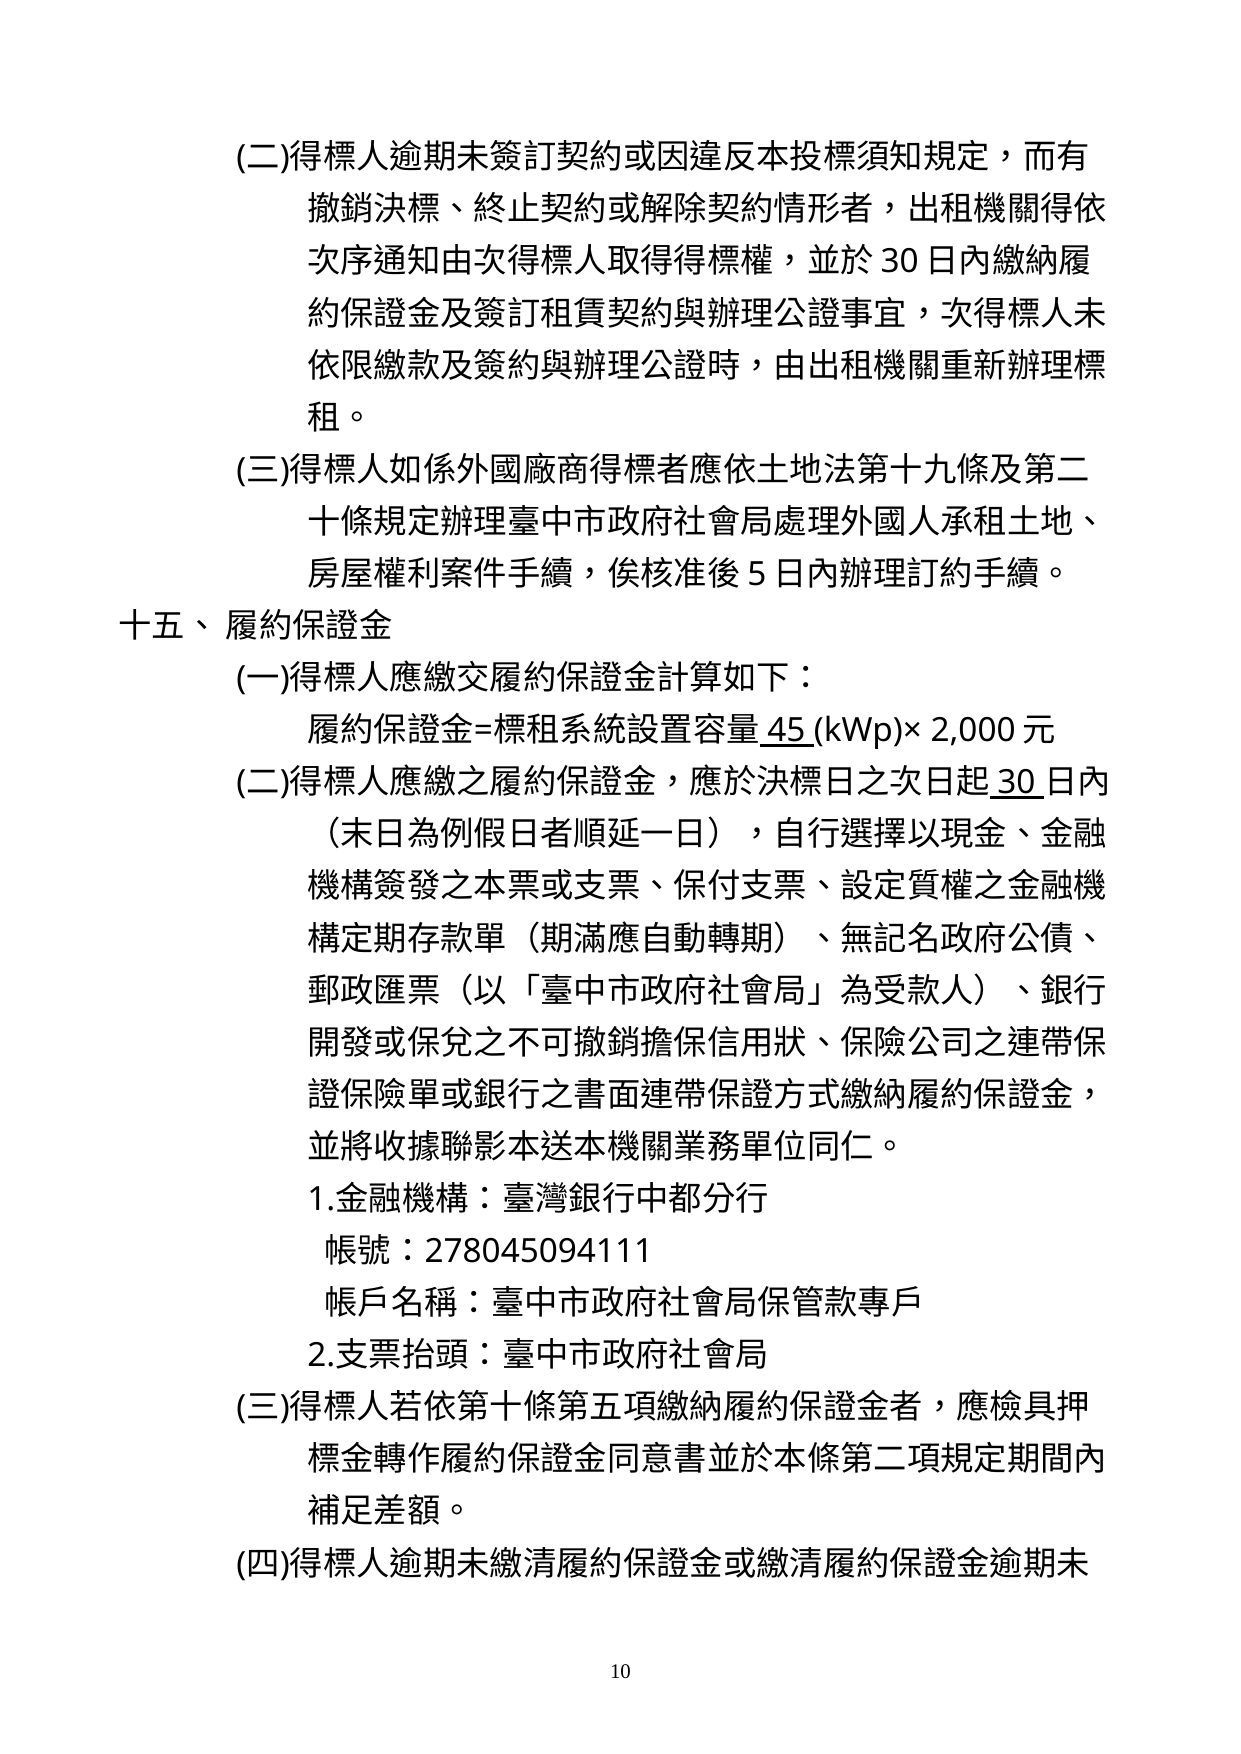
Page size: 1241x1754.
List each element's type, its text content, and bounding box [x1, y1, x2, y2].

list 得標人應繳之履約保證金，應於決標日之次日起 30 日內（末日為例假日者順延一日），自行選擇以現金、金融機構簽發之本票或支票、保付支票、設定質權之金融機構定期存款單（期滿應自動轉期）、無記名政府公債、郵政匯票（以「臺中市政府社會局」為受款人）、銀行開發或保兌之不可撤銷擔保信用狀、保險公司之連帶保證保險單或銀行之書面連帶保證方式繳納履約保證金，並將收據聯影本送本機關業務單位同仁。 [236, 752, 1122, 1169]
text 履約保證金=標租系統設置容量 45 (kWp)× 2,000元 [307, 700, 1122, 752]
list 得標人如係外國廠商得標者應依土地法第十九條及第二十條規定辦理臺中市政府社會局處理外國人承租土地、房屋權利案件手續，俟核准後5日內辦理訂約手續。 [236, 439, 1122, 596]
text 帳號：278045094111 [307, 1221, 1122, 1273]
text 2.支票抬頭：臺中市政府社會局 [307, 1325, 1122, 1377]
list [236, 1533, 1122, 1585]
list 履約保證金 [118, 596, 1122, 648]
list 得標人若依第十條第五項繳納履約保證金者，應檢具押標金轉作履約保證金同意書並於本條第二項規定期間內補足差額。 [236, 1377, 1122, 1533]
list 得標人逾期未簽訂契約或因違反本投標須知規定，而有撤銷決標、終止契約或解除契約情形者，出租機關得依次序通知由次得標人取得得標權，並於30日內繳納履約保證金及簽訂租賃契約與辦理公證事宜，次得標人未依限繳款及簽約與辦理公證時，由出租機關重新辦理標租。 [236, 127, 1122, 439]
list 得標人應繳交履約保證金計算如下： [236, 648, 1122, 700]
text 帳戶名稱：臺中市政府社會局保管款專戶 [307, 1273, 1122, 1325]
text 1.金融機構：臺灣銀行中都分行 [307, 1169, 1122, 1221]
